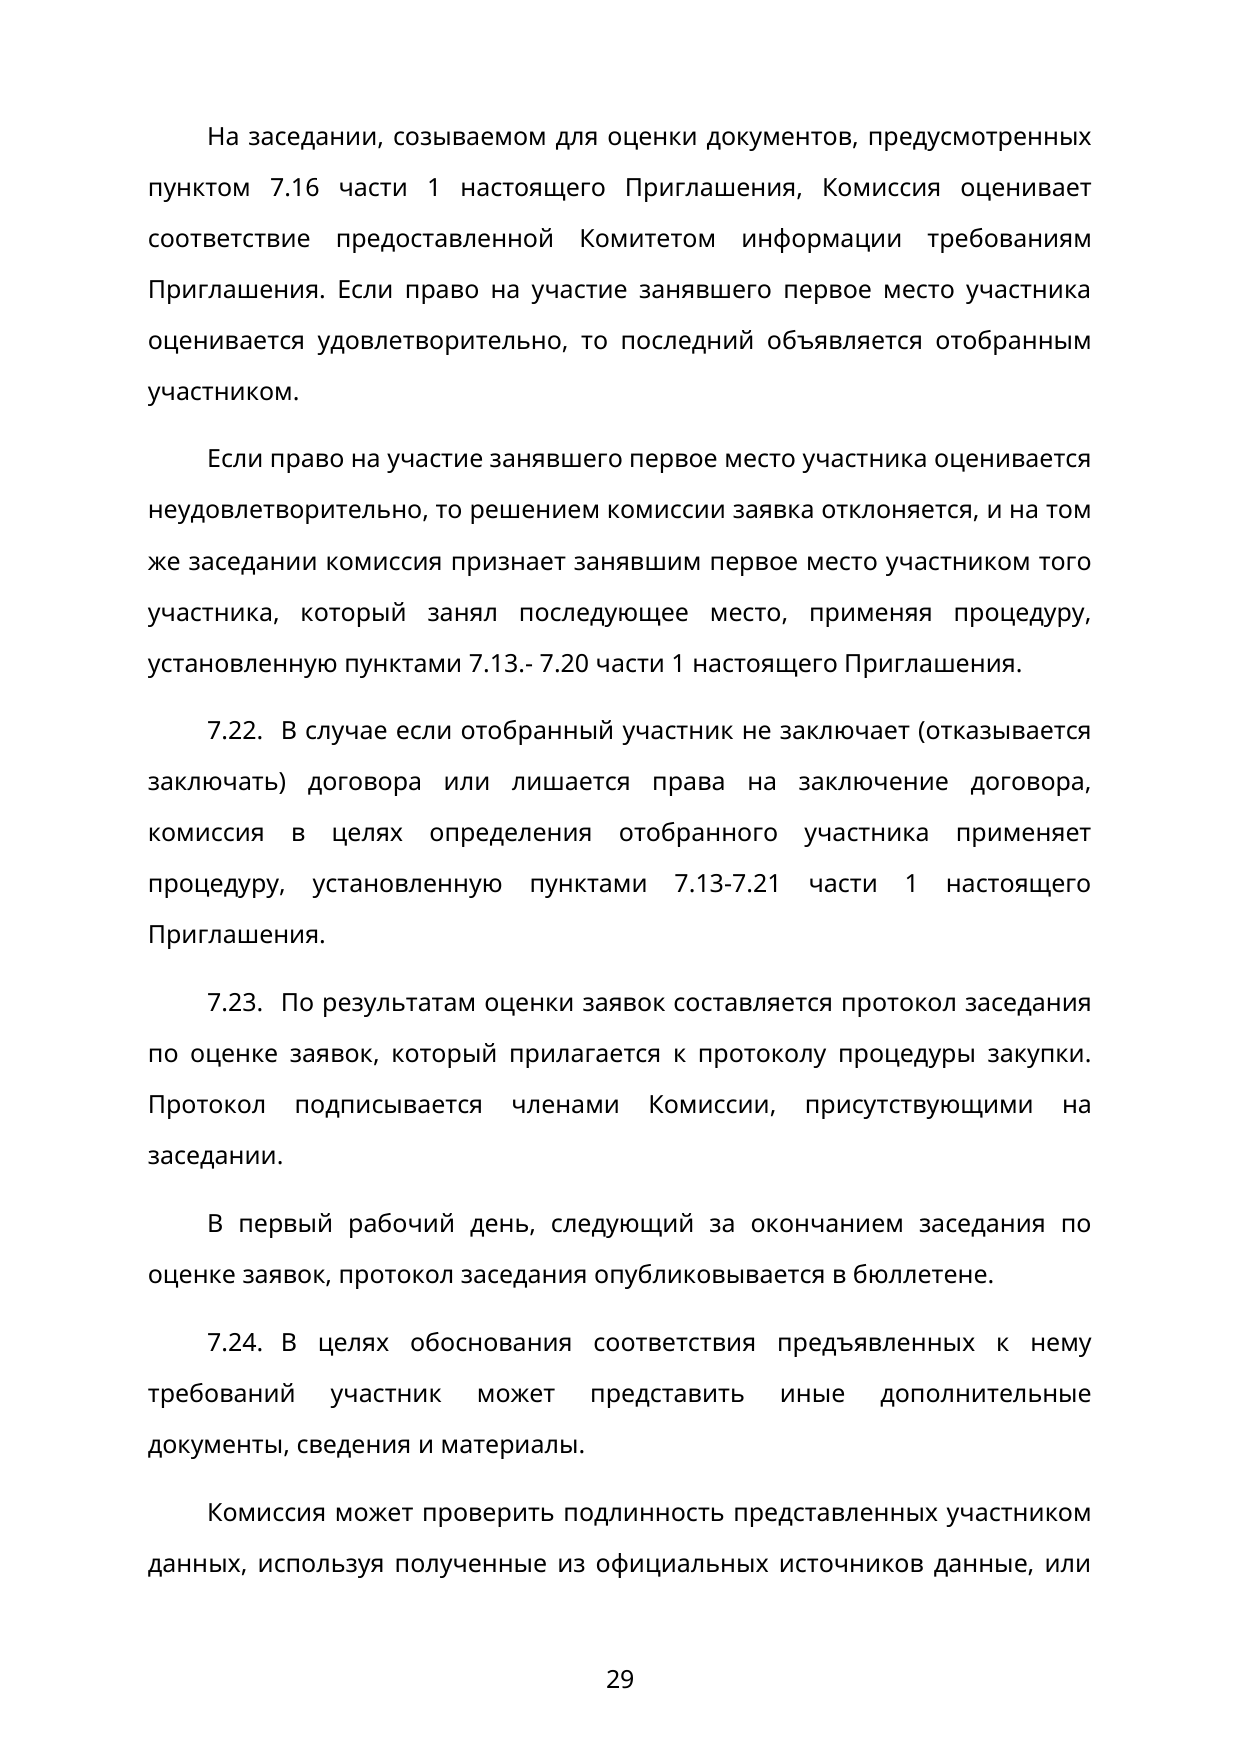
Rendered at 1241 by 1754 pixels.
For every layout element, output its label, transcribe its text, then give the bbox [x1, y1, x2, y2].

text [148, 1494, 1092, 1579]
text 7.24. В целях обоснования соответствия предъявленных к нему требований участник может представить иные дополнительные документы, сведения и материалы. [148, 1324, 1092, 1461]
text В первый рабочий день, следующий за окончанием заседания по оценке заявок, протокол заседания опубликовывается в бюллетене. [148, 1206, 1092, 1291]
text Если право на участие занявшего первое место участника оценивается неудовлетворительно, то решением комиссии заявка отклоняется, и на том же заседании комиссия признает занявшим первое место участником того участника, который занял последующее место, применяя процедуру, установленную пунктами 7.13.- 7.20 части 1 настоящего Приглашения. [148, 441, 1092, 679]
text 7.22. В случае если отобранный участник не заключает (отказывается заключать) договора или лишается права на заключение договора, комиссия в целях определения отобранного участника применяет процедуру, установленную пунктами 7.13-7.21 части 1 настоящего Приглашения. [148, 713, 1092, 951]
text На заседании, созываемом для оценки документов, предусмотренных пунктом 7.16 части 1 настоящего Приглашения, Комиссия оценивает соответствие предоставленной Комитетом информации требованиям Приглашения. Если право на участие занявшего первое место участника оценивается удовлетворительно, то последний объявляется отобранным участником. [148, 118, 1092, 407]
text 7.23. По результатам оценки заявок составляется протокол заседания по оценке заявок, который прилагается к протоколу процедуры закупки. Протокол подписывается членами Комиссии, присутствующими на заседании. [148, 985, 1092, 1172]
